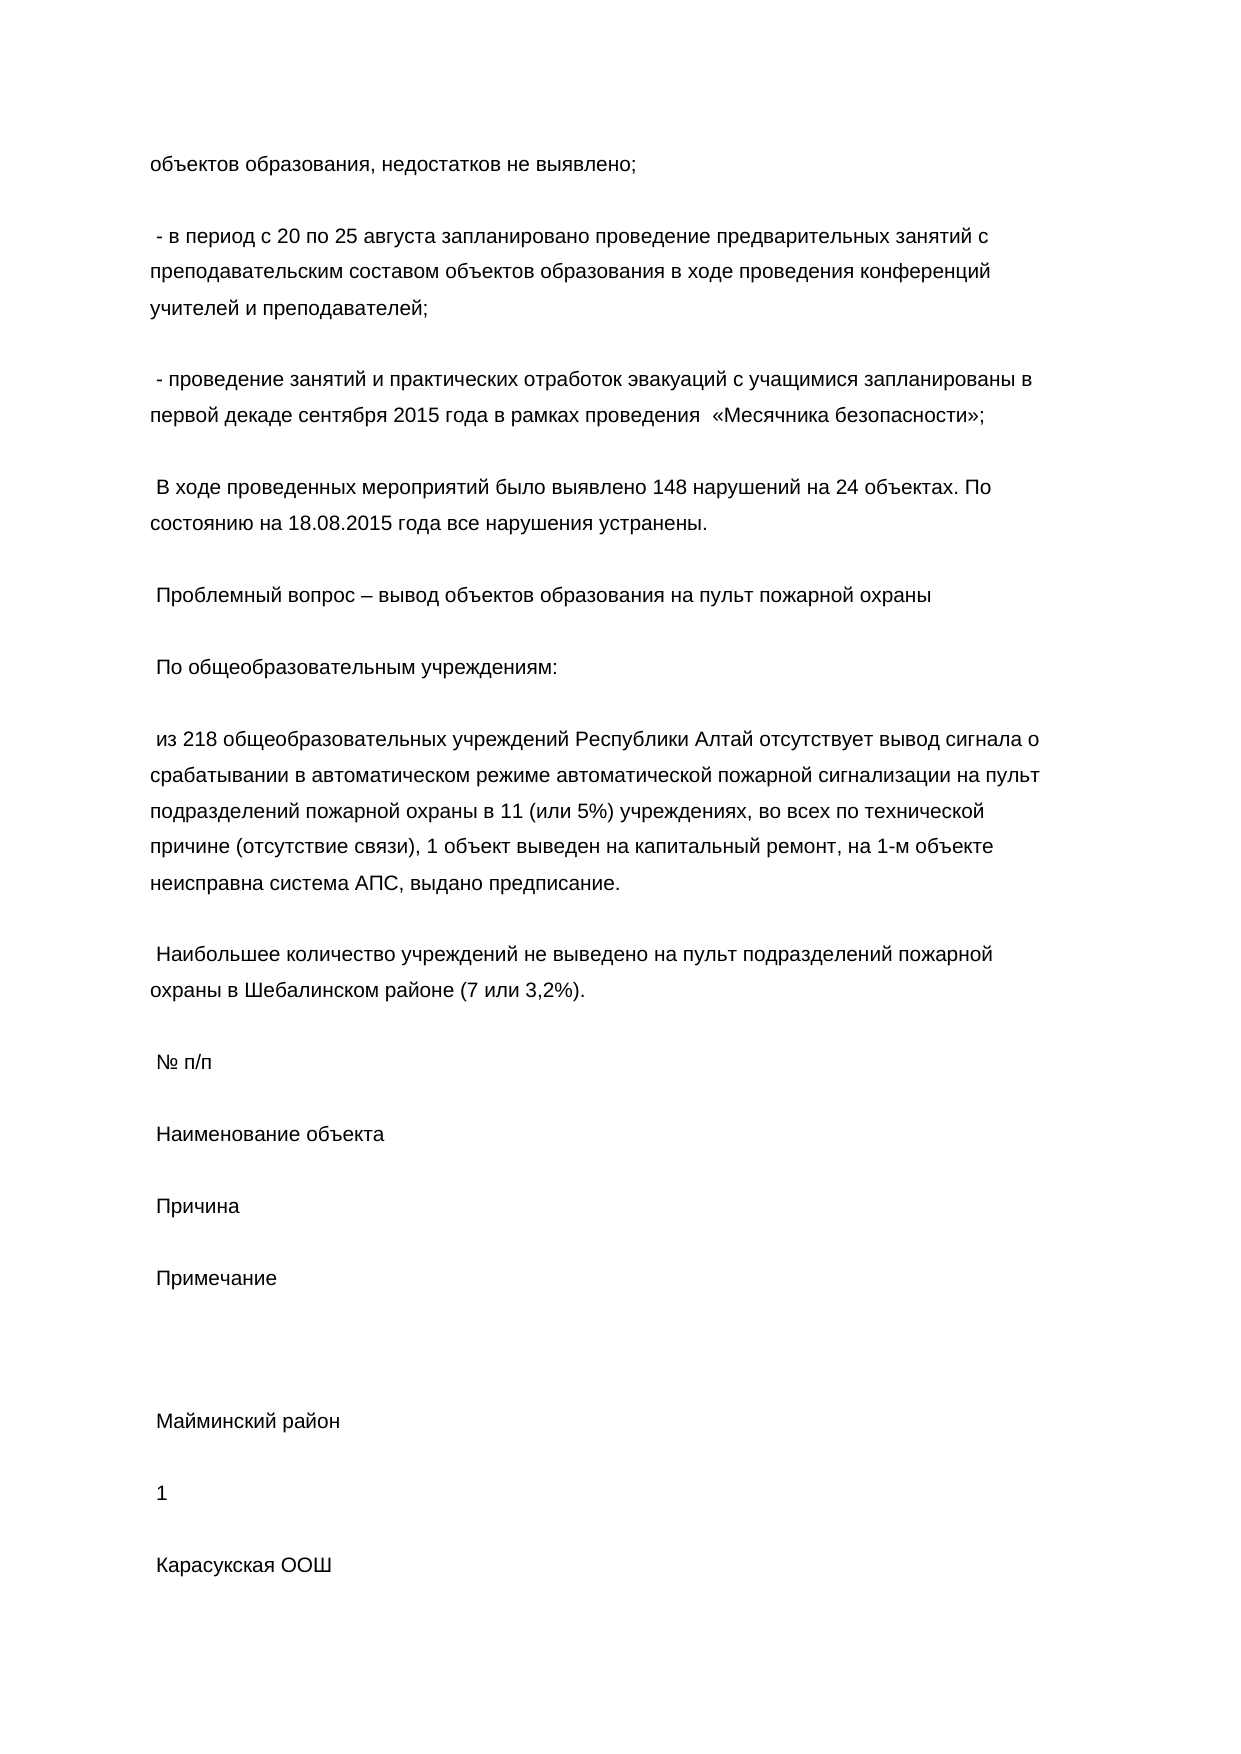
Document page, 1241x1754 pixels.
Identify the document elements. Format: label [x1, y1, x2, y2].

table_cell [140, 150, 1078, 1577]
